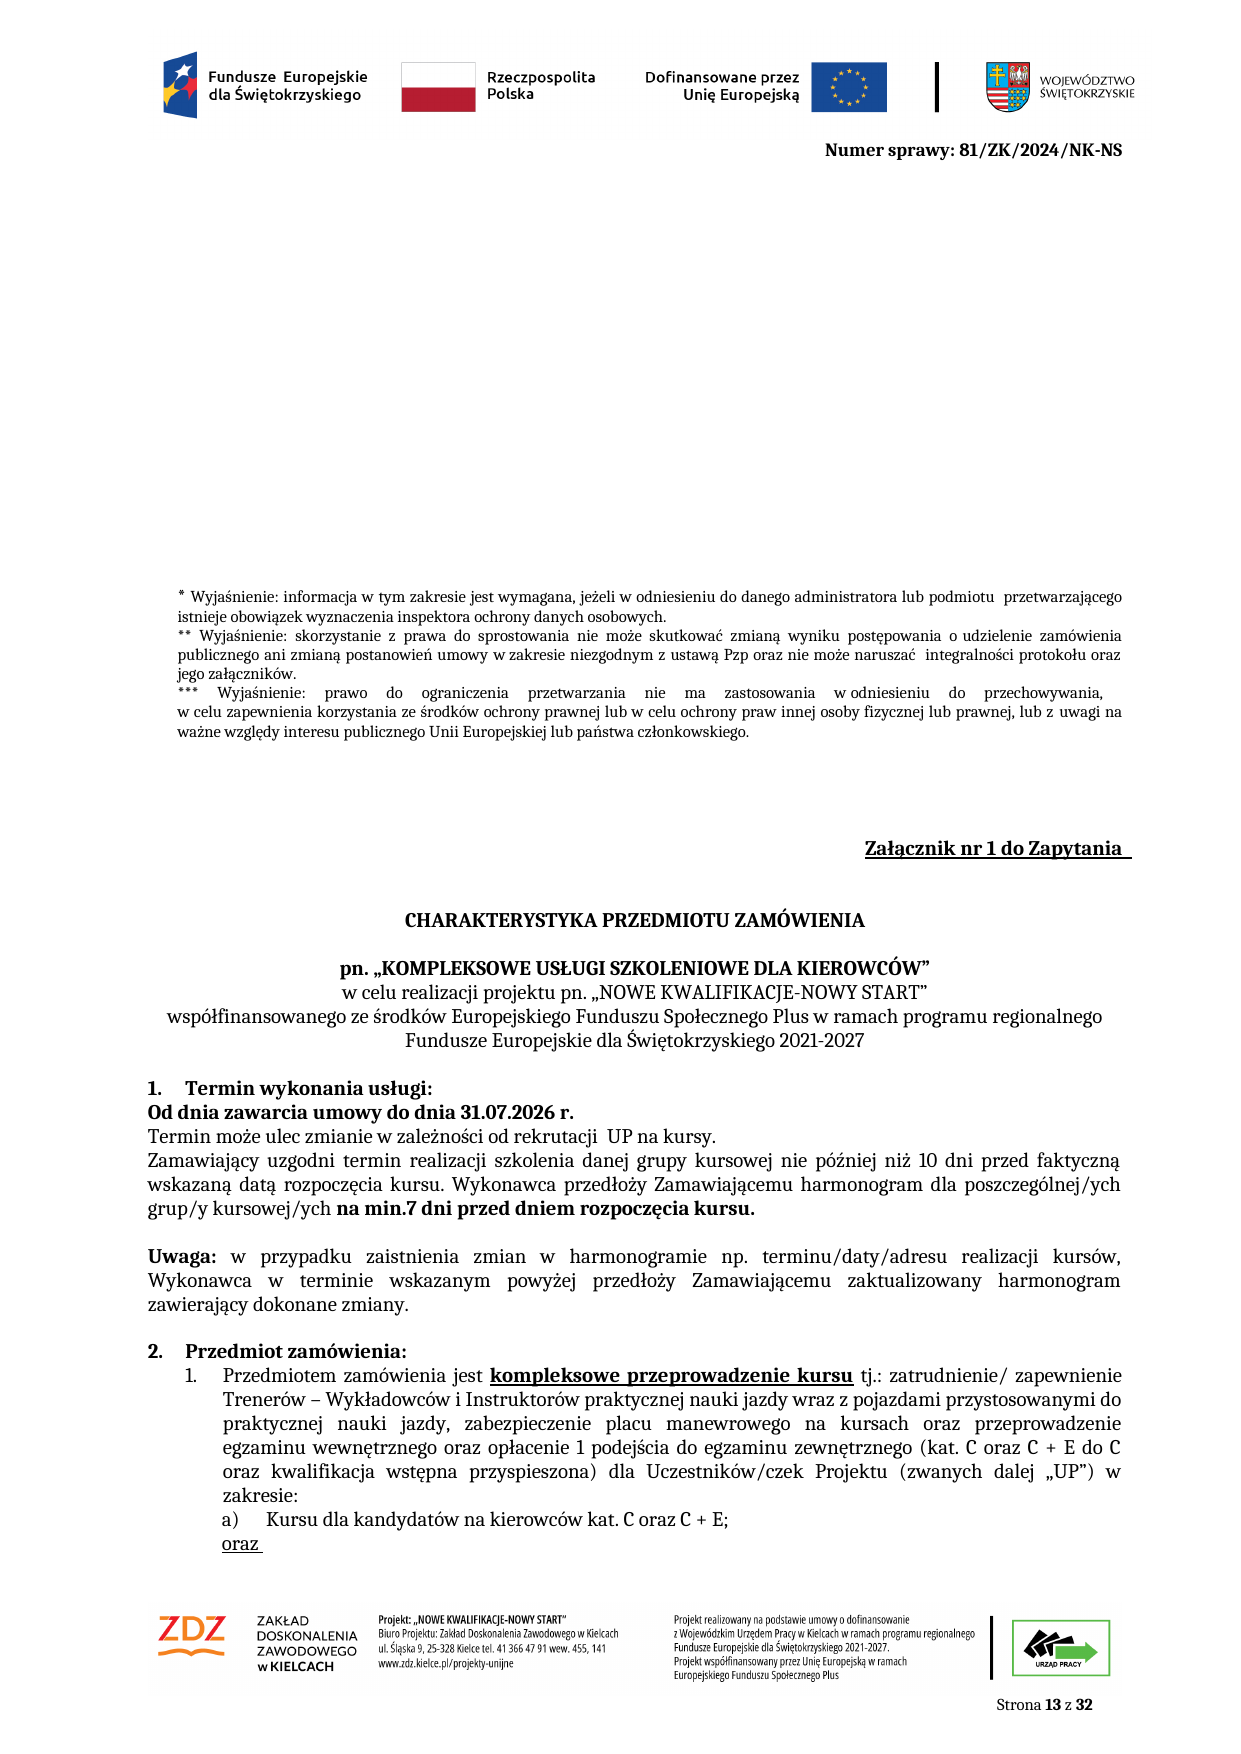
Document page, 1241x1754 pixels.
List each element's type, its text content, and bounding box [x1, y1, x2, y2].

text *** Wyjaśnienie: prawo do ograniczenia przetwarzania nie ma zastosowania w odniesieniu do przechowywania, w celu zapewnienia korzystania ze środków ochrony prawnej lub w celu ochrony praw innej osoby fizycznej lub prawnej, lub z uwagi na ważne względy interesu publicznego Unii Europejskiej lub państwa członkowskiego. [177, 684, 1122, 741]
picture [147, 29, 1152, 140]
text pn. „KOMPLEKSOWE USŁUGI SZKOLENIOWE DLA KIEROWCÓW” w celu realizacji projektu pn. „NOWE KWALIFIKACJE-NOWY START” [148, 957, 1122, 1005]
text oraz [222, 1532, 1122, 1556]
text Uwaga: w przypadku zaistnienia zmian w harmonogramie np. terminu/daty/adresu realizacji kursów, Wykonawca w terminie wskazanym powyżej przedłoży Zamawiającemu zaktualizowany harmonogram zawierający dokonane zmiany. [148, 1244, 1122, 1316]
list Przedmiotem zamówienia jest kompleksowe przeprowadzenie kursu tj.: zatrudnienie/ zapewnienie Trenerów – Wykładowców i Instruktorów praktycznej nauki jazdy wraz z pojazdami przystosowanymi do praktycznej nauki jazdy, zabezpieczenie placu manewrowego na kursach oraz przeprowadzenie egzaminu wewnętrznego oraz opłacenie 1 podejścia do egzaminu zewnętrznego (kat. C oraz C + E do C oraz kwalifikacja wstępna przyspieszona) dla Uczestników/czek Projektu (zwanych dalej „UP”) w zakresie: [185, 1364, 1122, 1508]
text Zamawiający uzgodni termin realizacji szkolenia danej grupy kursowej nie później niż 10 dni przed faktyczną wskazaną datą rozpoczęcia kursu. Wykonawca przedłoży Zamawiającemu harmonogram dla poszczególnej/ych grup/y kursowej/ych na min.7 dni przed dniem rozpoczęcia kursu. [148, 1148, 1122, 1220]
list Przedmiot zamówienia: [148, 1340, 1122, 1364]
picture [147, 1602, 1123, 1696]
text Od dnia zawarcia umowy do dnia 31.07.2026 r. [148, 1101, 1122, 1124]
list Kursu dla kandydatów na kierowców kat. C oraz C + E; [222, 1508, 1122, 1532]
text ** Wyjaśnienie: skorzystanie z prawa do sprostowania nie może skutkować zmianą wyniku postępowania o udzielenie zamówienia publicznego ani zmianą postanowień umowy w zakresie niezgodnym z ustawą Pzp oraz nie może naruszać integralności protokołu oraz jego załączników. [177, 626, 1122, 684]
list Termin wykonania usługi: [148, 1077, 1122, 1101]
text Załącznik nr 1 do Zapytania [148, 837, 1122, 861]
text Termin może ulec zmianie w zależności od rekrutacji UP na kursy. [148, 1124, 1122, 1148]
text CHARAKTERYSTYKA PRZEDMIOTU ZAMÓWIENIA [148, 909, 1122, 933]
text współfinansowanego ze środków Europejskiego Funduszu Społecznego Plus w ramach programu regionalnego Fundusze Europejskie dla Świętokrzyskiego 2021-2027 [148, 1005, 1122, 1053]
text * Wyjaśnienie: informacja w tym zakresie jest wymagana, jeżeli w odniesieniu do danego administratora lub podmiotu przetwarzającego istnieje obowiązek wyznaczenia inspektora ochrony danych osobowych. [177, 585, 1122, 626]
